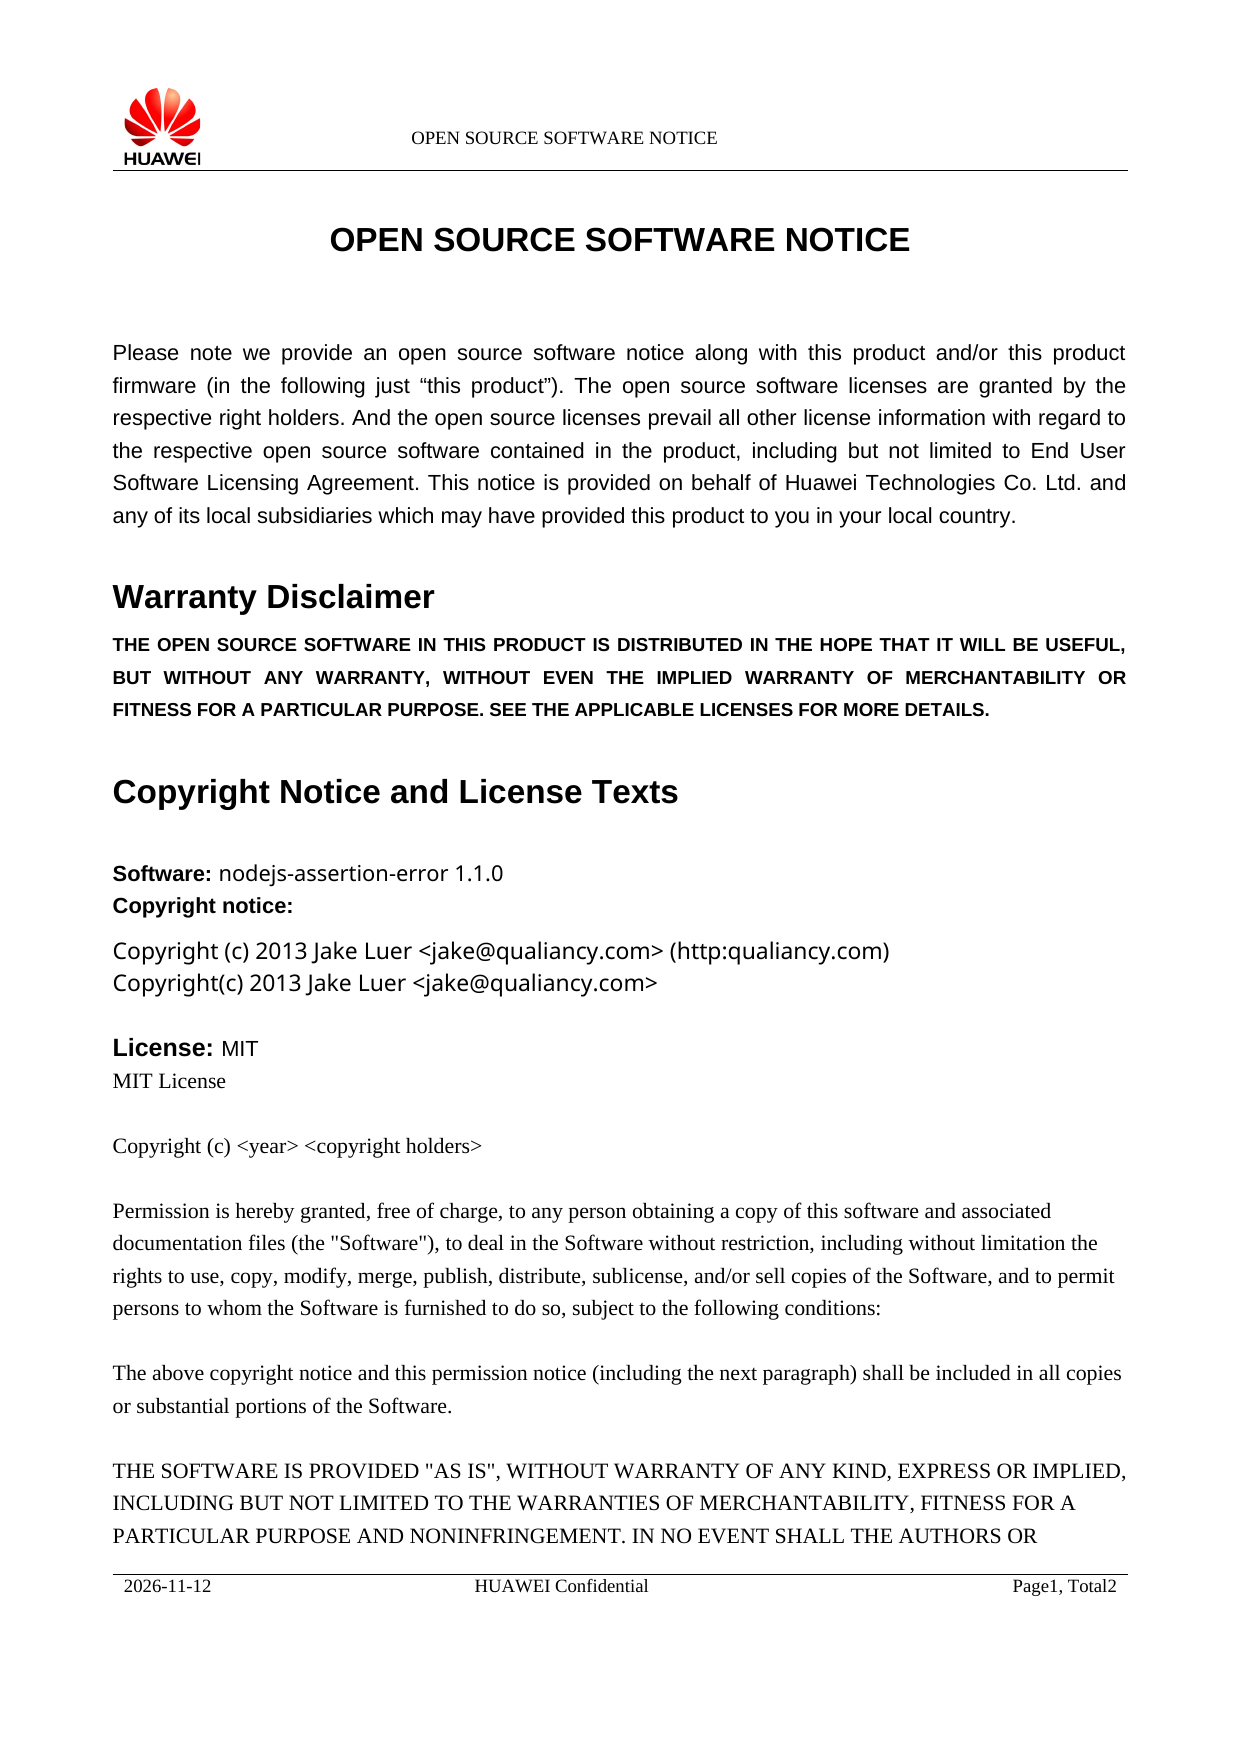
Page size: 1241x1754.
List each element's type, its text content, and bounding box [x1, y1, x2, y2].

title Software: nodejs-assertion-error 1.1.0 [112, 856, 1128, 889]
text Copyright Notice and License Texts [112, 759, 1128, 824]
text License: MIT [112, 1031, 1128, 1064]
text The open source software in this product is distributed in the hope that it will be useful, but WITHOUT ANY WARRANTY, without even the implied warranty of MERCHANTABILITY or FITNESS FOR A PARTICULAR PURPOSE. See the applicable licenses for more details. [112, 629, 1128, 726]
text Warranty Disclaimer [112, 564, 1128, 629]
picture [124, 88, 201, 165]
text Please note we provide an open source software notice along with this product and/or this product firmware (in the following just “this product”). The open source software licenses are granted by the respective right holders. And the open source licenses prevail all other license information with regard to the respective open source software contained in the product, including but not limited to End User Software Licensing Agreement. This notice is provided on behalf of Huawei Technologies Co. Ltd. and any of its local subsidiaries which may have provided this product to you in your local country. [112, 336, 1128, 531]
text Copyright (c) 2013 Jake Luer <jake@qualiancy.com> (http:qualiancy.com) Copyright(c) 2013 Jake Luer <jake@qualiancy.com> [112, 934, 1128, 1031]
text Copyright notice: [112, 889, 1128, 921]
text OPEN SOURCE SOFTWARE NOTICE [112, 206, 1128, 271]
